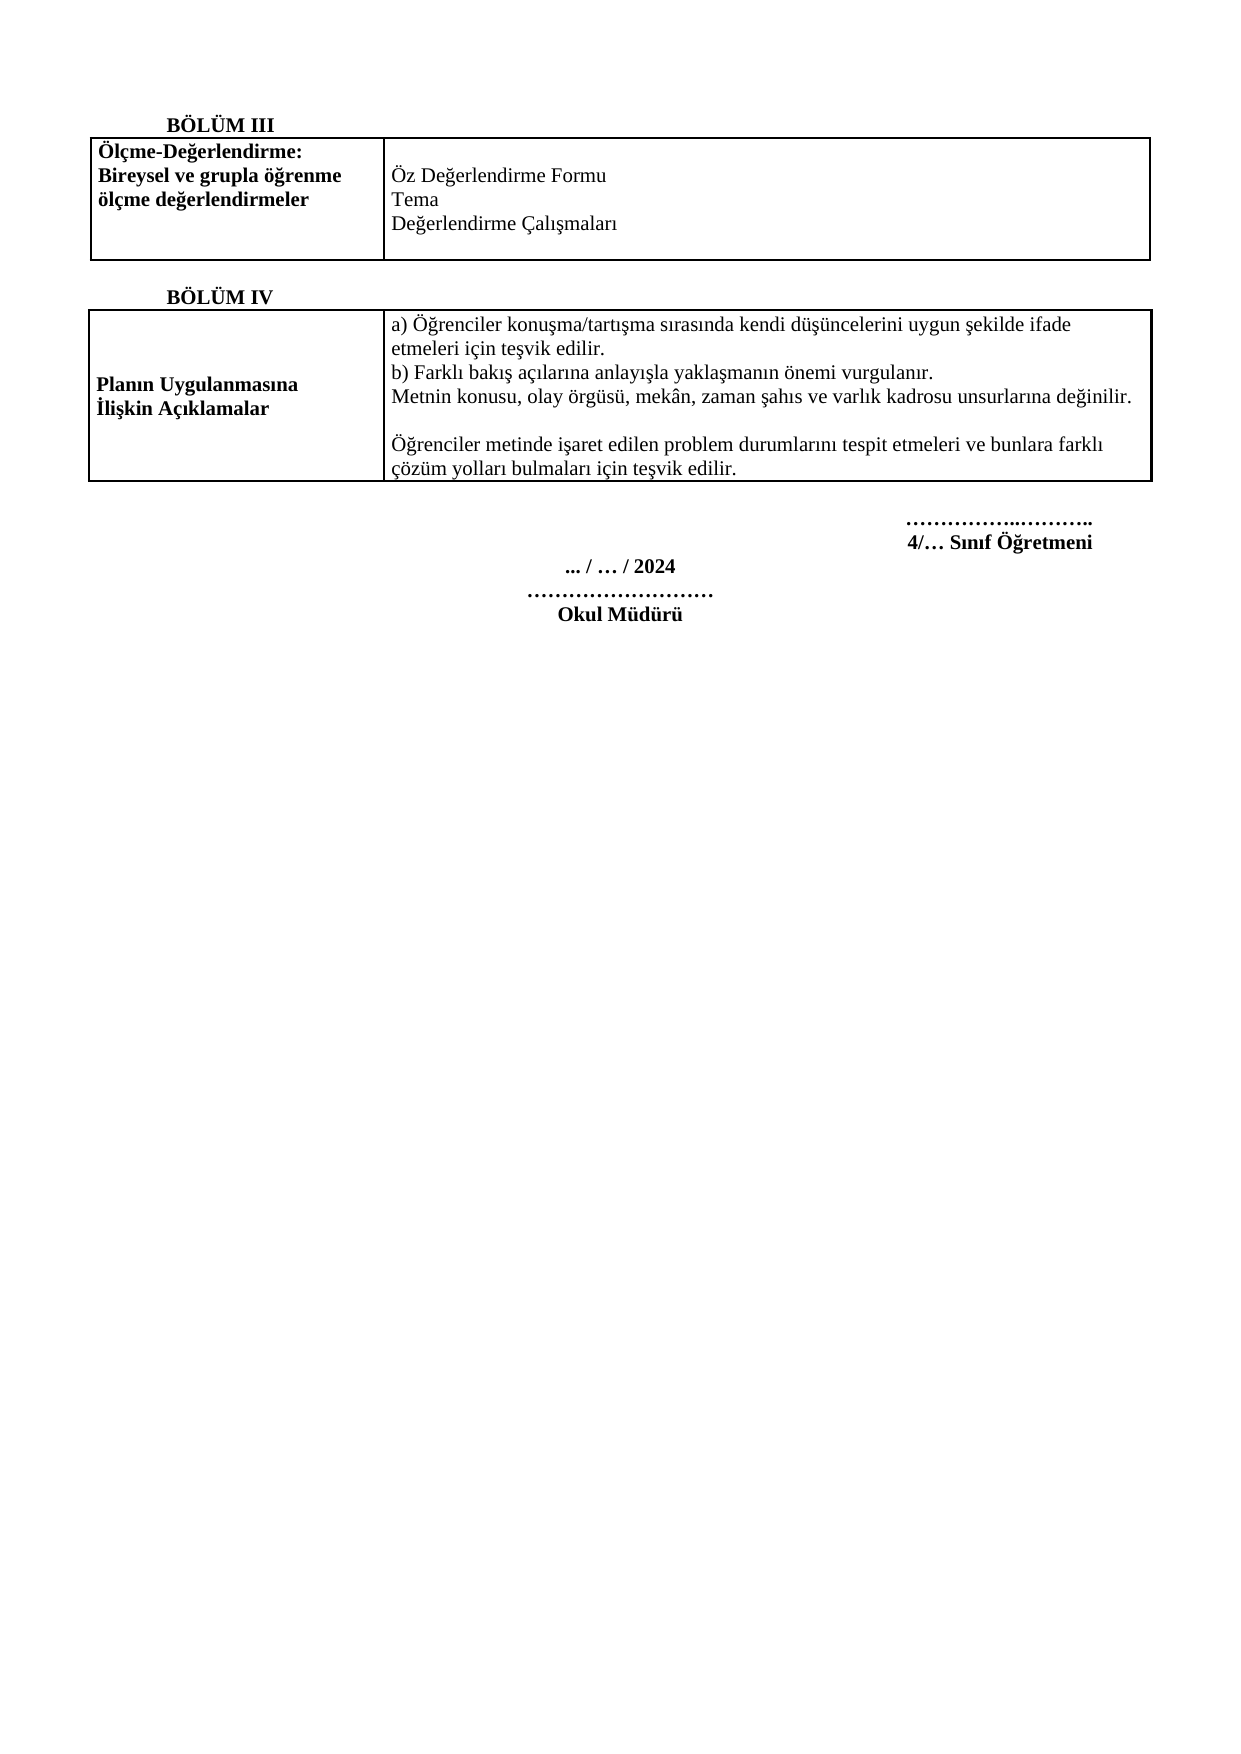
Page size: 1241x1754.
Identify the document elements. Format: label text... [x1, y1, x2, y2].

subtitle BÖLÜM III [148, 113, 1092, 137]
subtitle BÖLÜM IV [148, 285, 1092, 309]
table_header Planın Uygulanmasına İlişkin Açıklamalar [90, 311, 383, 480]
text ……………………… [148, 578, 1092, 602]
text 4/… Sınıf Öğretmeni [148, 530, 1092, 554]
table_header a) Öğrenciler konuşma/tartışma sırasında kendi düşüncelerini uygun şekilde ifade etmeleri için teşvik edilir. b) Farklı bakış açılarına anlayışla yaklaşmanın önemi vurgulanır. Metnin konusu, olay örgüsü, mekân, zaman şahıs ve varlık kadrosu unsurlarına değinilir. Öğrenciler metinde işaret edilen problem durumlarını tespit etmeleri ve bunlara farklı çözüm yolları bulmaları için teşvik edilir. [385, 311, 1150, 480]
table_header Öz Değerlendirme Formu Tema Değerlendirme Çalışmaları [385, 139, 1149, 259]
table_header Ölçme-Değerlendirme: Bireysel ve grupla öğrenme ölçme değerlendirmeler [92, 139, 383, 259]
text Okul Müdürü [148, 602, 1092, 626]
text ……………..……….. [148, 506, 1092, 530]
text ... / … / 2024 [148, 554, 1092, 578]
